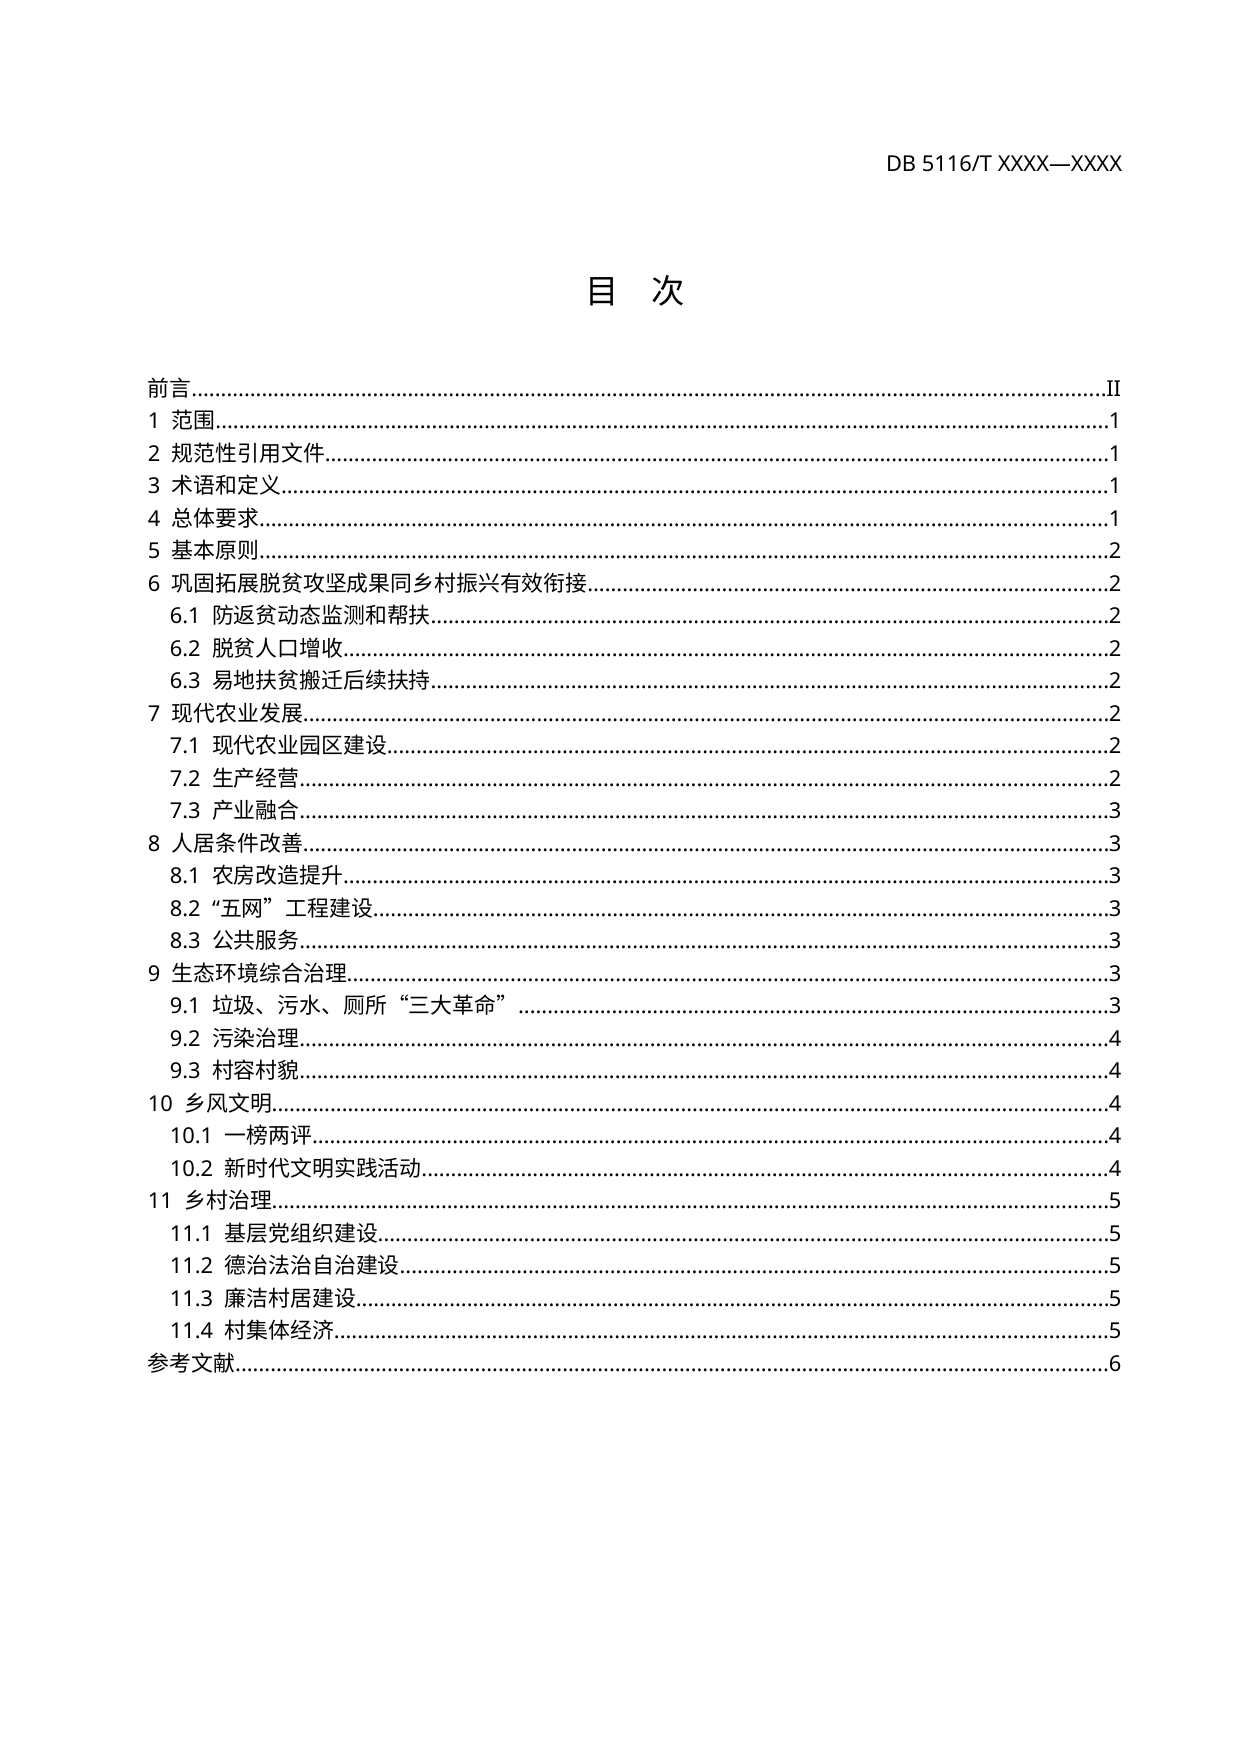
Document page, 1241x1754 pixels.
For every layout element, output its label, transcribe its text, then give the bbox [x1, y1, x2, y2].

text 11.2 德治法治自治建设 5 [169, 1248, 1122, 1281]
text 11.1 基层党组织建设 5 [169, 1216, 1122, 1248]
text 2 规范性引用文件 1 [148, 436, 1122, 468]
text 5 基本原则 2 [148, 533, 1122, 566]
text 11 乡村治理 5 [148, 1183, 1122, 1216]
text 7.3 产业融合 3 [169, 793, 1122, 826]
text 9.2 污染治理 4 [169, 1021, 1122, 1053]
text 1 范围 1 [148, 403, 1122, 436]
text 目次 [148, 257, 1122, 322]
text 10.1 一榜两评 4 [169, 1118, 1122, 1151]
text 9.3 村容村貌 4 [169, 1053, 1122, 1086]
text 7.2 生产经营 2 [169, 761, 1122, 793]
text 11.4 村集体经济 5 [169, 1313, 1122, 1346]
text 9 生态环境综合治理 3 [148, 956, 1122, 988]
text 3 术语和定义 1 [148, 468, 1122, 501]
text 10 乡风文明 4 [148, 1086, 1122, 1118]
text 8 人居条件改善 3 [148, 826, 1122, 858]
text 前言 II [148, 371, 1122, 403]
text 7.1 现代农业园区建设 2 [169, 728, 1122, 761]
text 8.2 “五网”工程建设 3 [169, 891, 1122, 923]
text 4 总体要求 1 [148, 501, 1122, 533]
text 6.2 脱贫人口增收 2 [169, 631, 1122, 663]
text 8.3 公共服务 3 [169, 923, 1122, 956]
text 参考文献 6 [148, 1346, 1122, 1378]
text 8.1 农房改造提升 3 [169, 858, 1122, 891]
text 6 巩固拓展脱贫攻坚成果同乡村振兴有效衔接 2 [148, 566, 1122, 598]
text 9.1 垃圾、污水、厕所“三大革命” 3 [169, 988, 1122, 1021]
text 6.1 防返贫动态监测和帮扶 2 [169, 598, 1122, 631]
text 11.3 廉洁村居建设 5 [169, 1281, 1122, 1313]
text 10.2 新时代文明实践活动 4 [169, 1151, 1122, 1183]
text 7 现代农业发展 2 [148, 696, 1122, 728]
text 6.3 易地扶贫搬迁后续扶持 2 [169, 663, 1122, 696]
